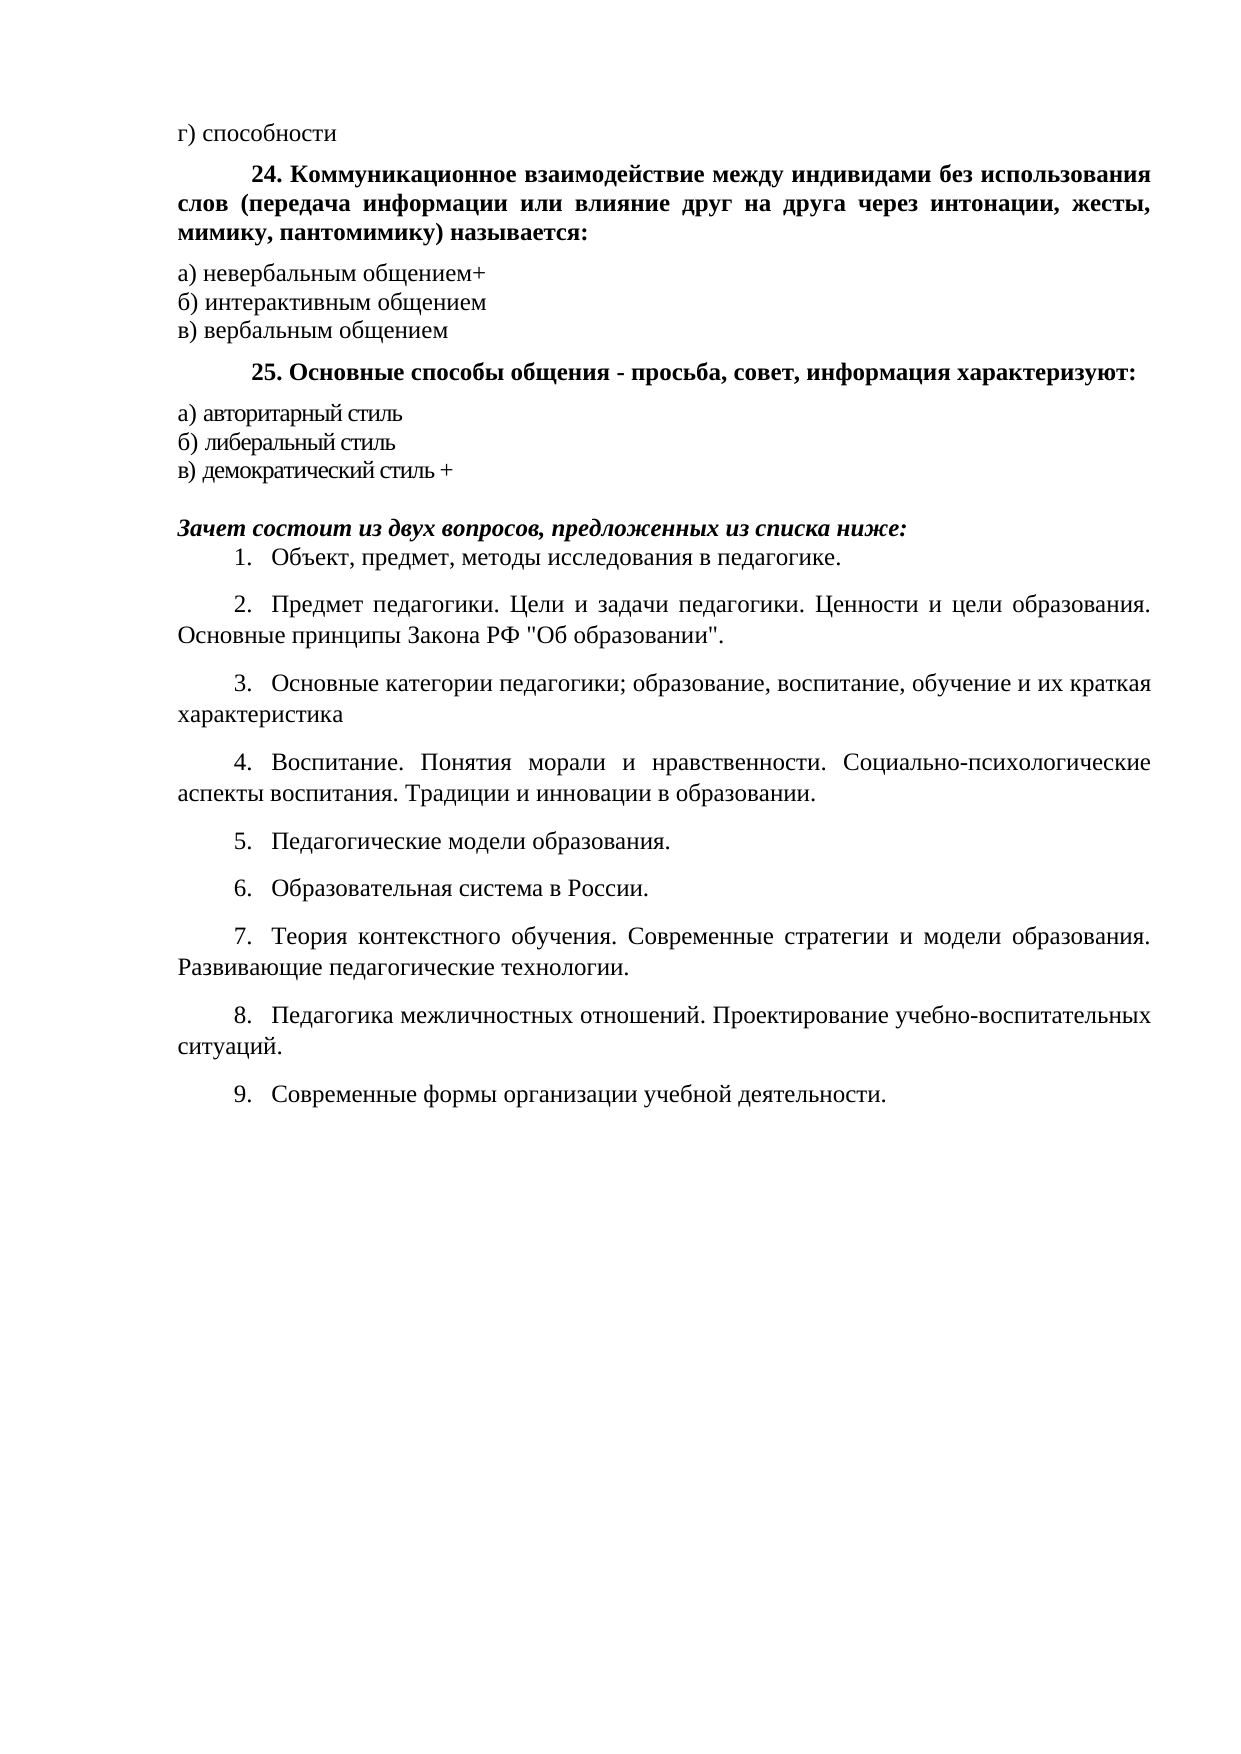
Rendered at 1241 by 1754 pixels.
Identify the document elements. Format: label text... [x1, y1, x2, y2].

text 25. Основные способы общения - просьба, совет, информация характеризуют: [177, 357, 1152, 386]
list Объект, предмет, методы исследования в педагогике. [177, 542, 1152, 571]
list Современные формы организации учебной деятельности. [177, 1079, 1152, 1107]
list Педагогические модели образования. [177, 826, 1152, 854]
list Образовательная система в России. [177, 873, 1152, 902]
text 24. Коммуникационное взаимодействие между индивидами без использования слов (передача информации или влияние друг на друга через интонации, жесты, мимику, пантомимику) называется: [177, 159, 1152, 246]
list Основные категории педагогики; образование, воспитание, обучение и их краткая характеристика [177, 668, 1152, 728]
text в) вербальным общением [177, 316, 1152, 344]
text б) либеральный стиль [177, 427, 1152, 456]
text в) демократический стиль + [177, 456, 1152, 484]
list Предмет педагогики. Цели и задачи педагогики. Ценности и цели образования. Основные принципы Закона РФ "Об образовании". [177, 589, 1152, 649]
text б) интерактивным общением [177, 287, 1152, 316]
text а) невербальным общением+ [177, 258, 1152, 287]
text г) способности [177, 118, 1152, 147]
text Зачет состоит из двух вопросов, предложенных из списка ниже: [177, 513, 1152, 542]
list Педагогика межличностных отношений. Проектирование учебно-воспитательных ситуаций. [177, 1000, 1152, 1060]
list Воспитание. Понятия морали и нравственности. Социально-психологические аспекты воспитания. Традиции и инновации в образовании. [177, 747, 1152, 807]
text а) авторитарный стиль [177, 398, 1152, 427]
list Теория контекстного обучения. Современные стратегии и модели образования. Развивающие педагогические технологии. [177, 921, 1152, 981]
